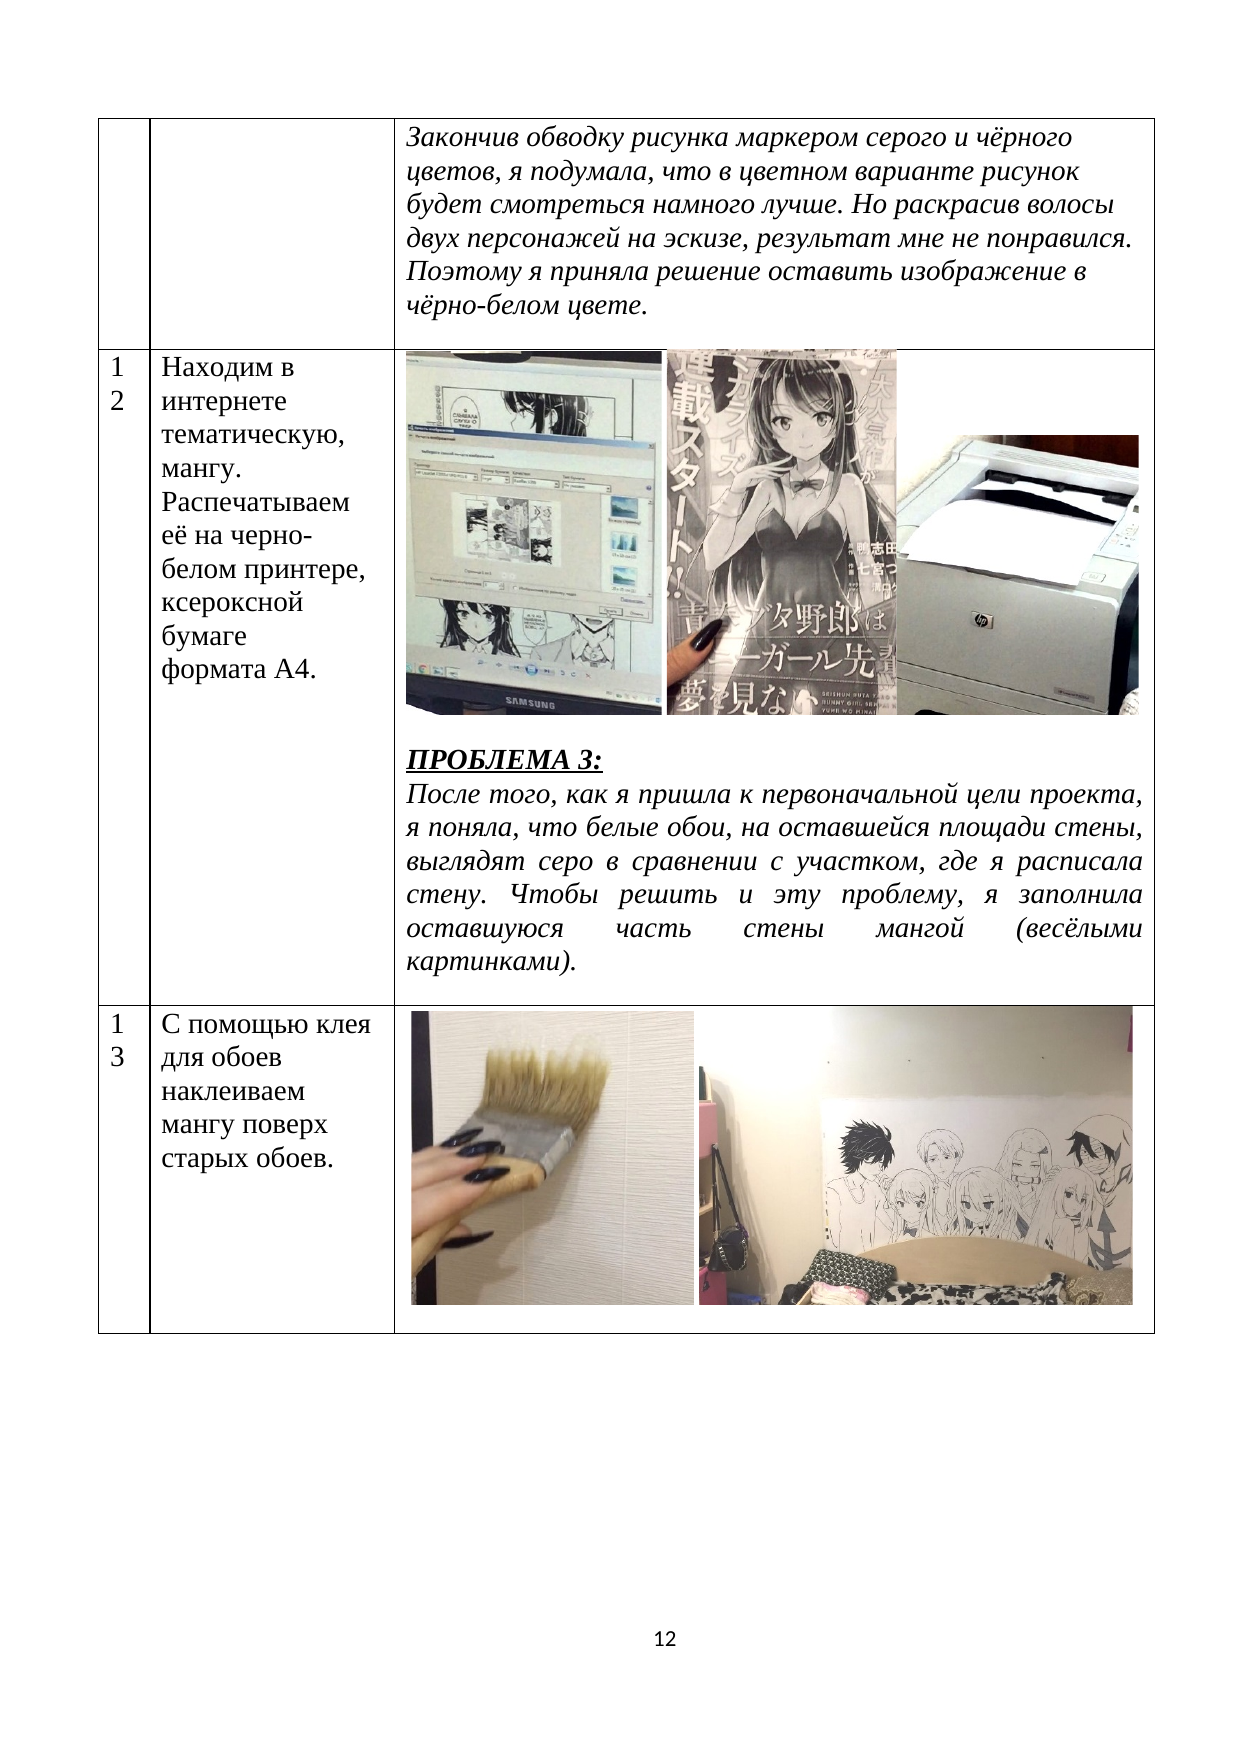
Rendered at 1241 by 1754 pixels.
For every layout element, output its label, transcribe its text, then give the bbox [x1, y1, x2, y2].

picture [411, 1011, 694, 1305]
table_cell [151, 1006, 394, 1333]
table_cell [151, 119, 394, 348]
table_cell 12 [99, 350, 149, 1005]
table_cell ПРОБЛЕМА 3: После того, как я пришла к первоначальной цели проекта, я поняла, что белые обои, на оставшейся площади стены, выглядят серо в сравнении с участком, где я расписала стену. Чтобы решить и эту проблему, я заполнила оставшуюся часть стены мангой (весёлыми картинками). [395, 350, 1154, 1005]
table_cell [395, 119, 1154, 348]
table_cell 11 [99, 119, 149, 348]
picture [699, 1006, 1133, 1305]
picture [666, 349, 1139, 715]
table_cell 13 [99, 1006, 149, 1333]
table_cell [395, 1006, 1154, 1333]
picture [406, 351, 662, 715]
table_cell Находим в интернете тематическую, мангу. Распечатываем её на черно-белом принтере, ксероксной бумаге формата А4. [151, 350, 394, 1005]
